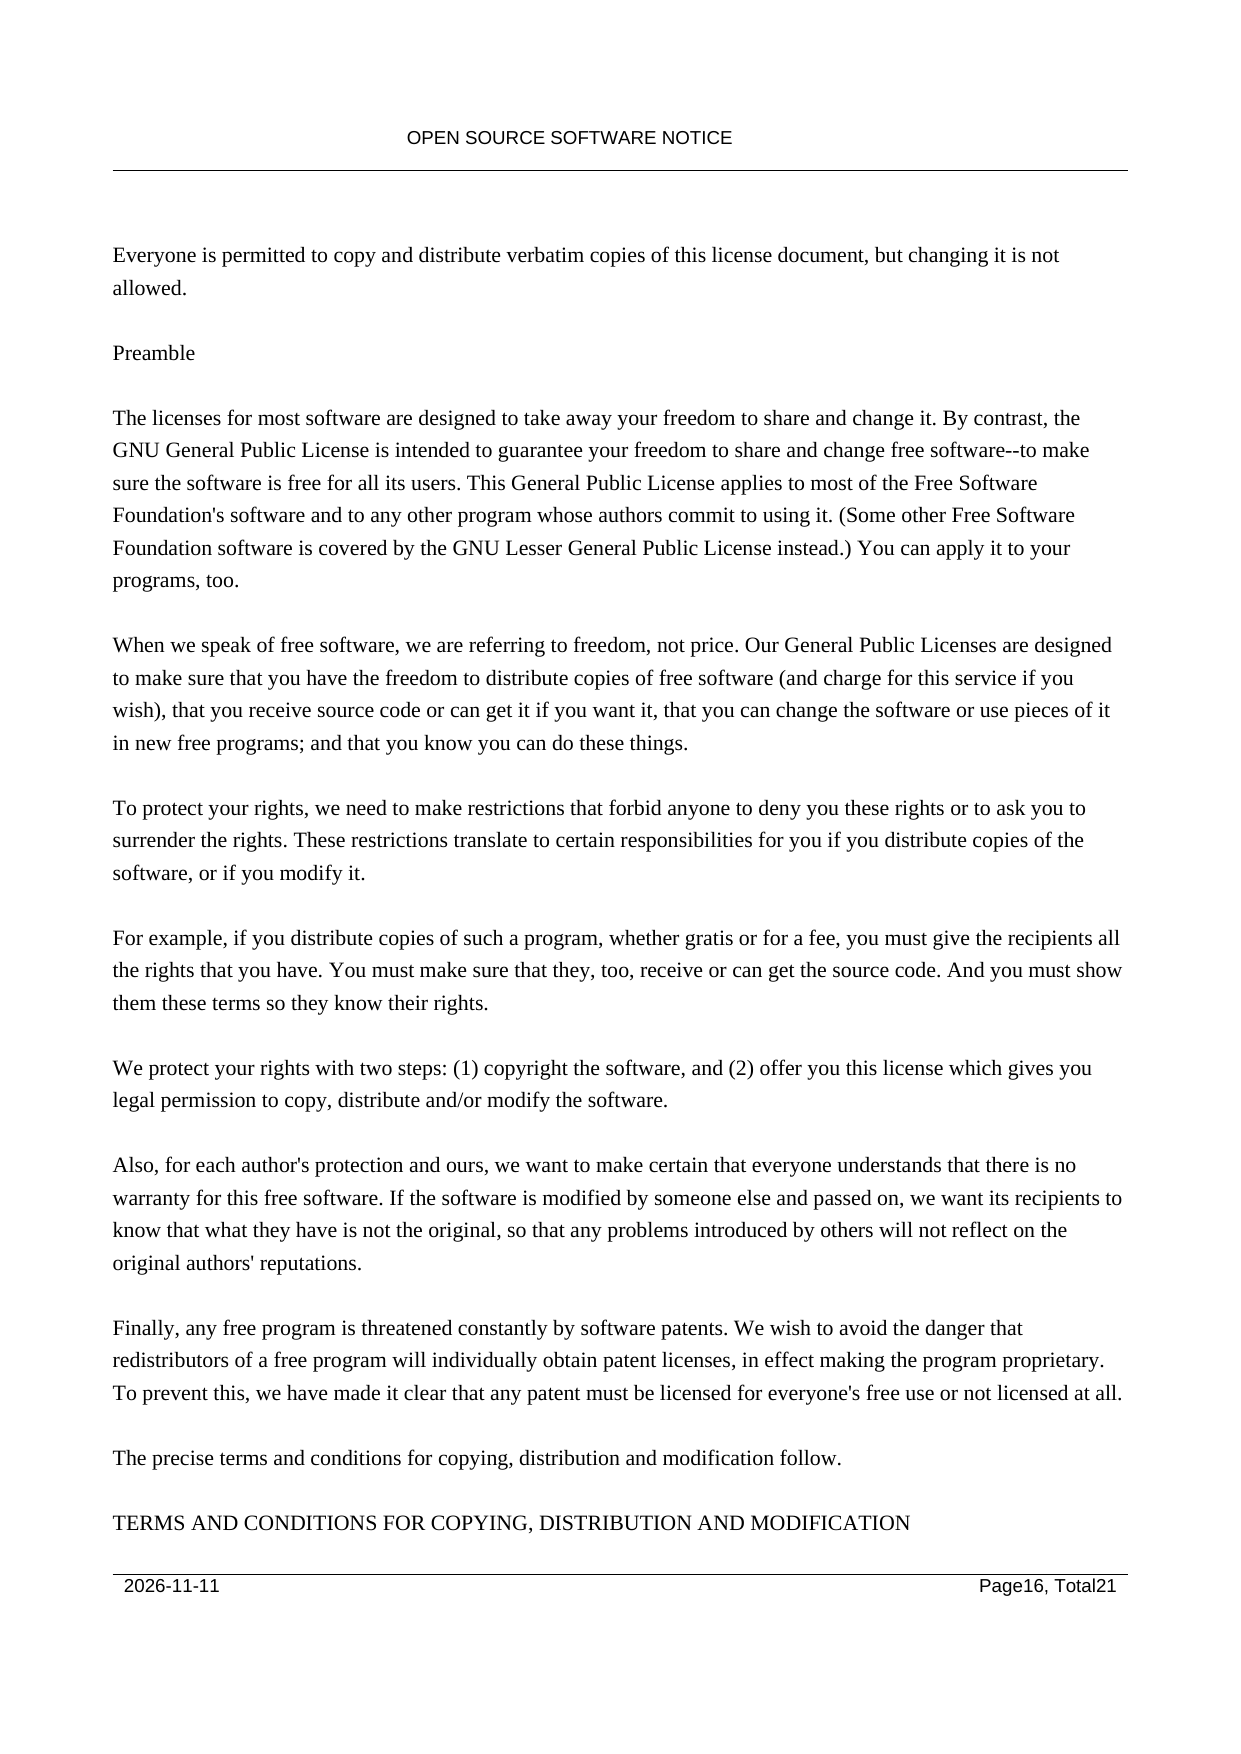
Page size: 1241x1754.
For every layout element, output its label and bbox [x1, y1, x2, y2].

text [112, 206, 1128, 1539]
